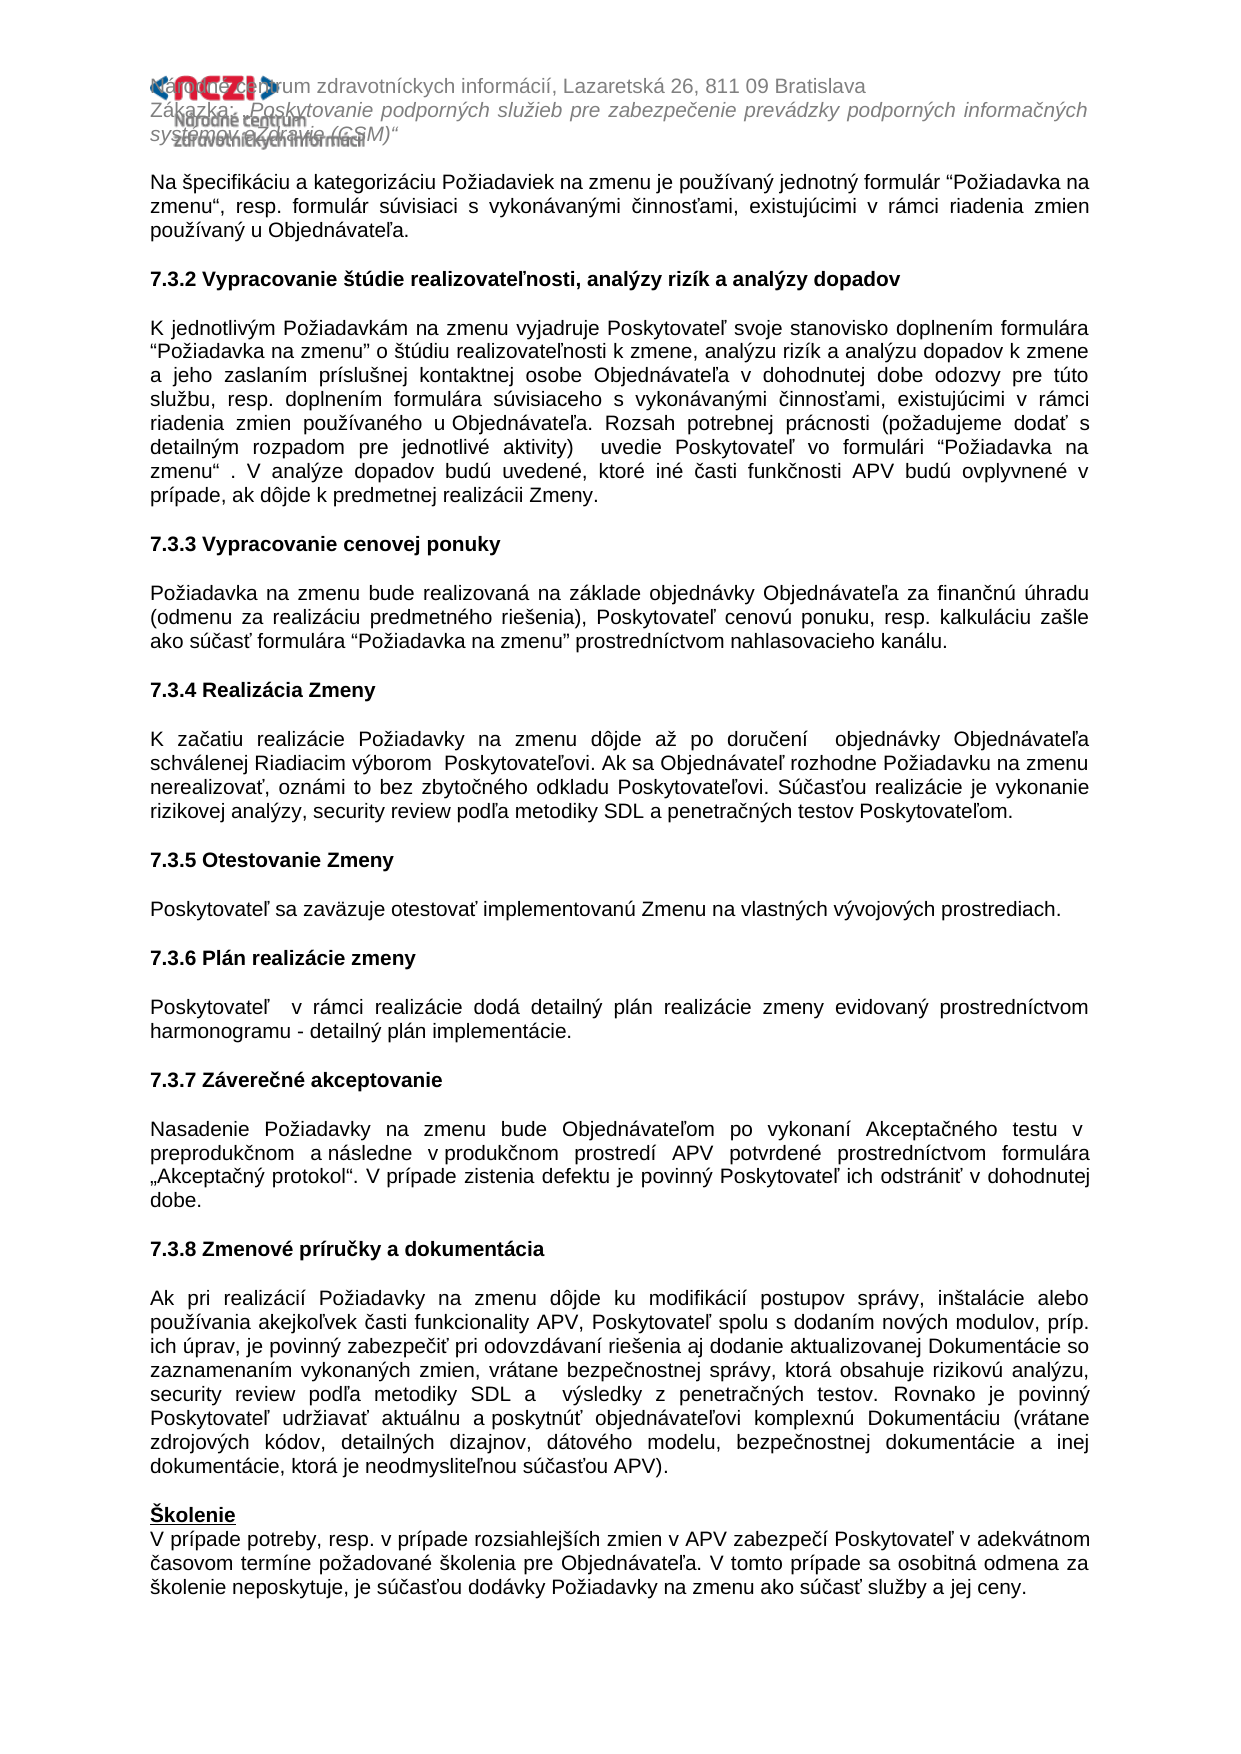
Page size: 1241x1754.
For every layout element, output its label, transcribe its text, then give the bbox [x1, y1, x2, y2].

text Požiadavka na zmenu bude realizovaná na základe objednávky Objednávateľa za finančnú úhradu (odmenu za realizáciu predmetného riešenia), Poskytovateľ cenovú ponuku, resp. kalkuláciu zašle ako súčasť formulára “Požiadavka na zmenu” prostredníctvom nahlasovacieho kanálu. [150, 581, 1090, 653]
text 7.3.5 Otestovanie Zmeny [150, 848, 1090, 872]
text Na špecifikáciu a kategorizáciu Požiadaviek na zmenu je používaný jednotný formulár “Požiadavka na zmenu“, resp. formulár súvisiaci s vykonávanými činnosťami, existujúcimi v rámci riadenia zmien používaný u Objednávateľa. [150, 169, 1090, 241]
text 7.3.3 Vypracovanie cenovej ponuky [150, 532, 1090, 556]
text K jednotlivým Požiadavkám na zmenu vyjadruje Poskytovateľ svoje stanovisko doplnením formulára “Požiadavka na zmenu” o štúdiu realizovateľnosti k zmene, analýzu rizík a analýzu dopadov k zmene a jeho zaslaním príslušnej kontaktnej osobe Objednávateľa v dohodnutej dobe odozvy pre túto službu, resp. doplnením formulára súvisiaceho s vykonávanými činnosťami, existujúcimi v rámci riadenia zmien používaného u Objednávateľa. Rozsah potrebnej prácnosti (požadujeme dodať s detailným rozpadom pre jednotlivé aktivity) uvedie Poskytovateľ vo formulári “Požiadavka na zmenu“ . V analýze dopadov budú uvedené, ktoré iné časti funkčnosti APV budú ovplyvnené v prípade, ak dôjde k predmetnej realizácii Zmeny. [150, 315, 1090, 507]
text Školenie [150, 1503, 1090, 1527]
text 7.3.8 Zmenové príručky a dokumentácia [150, 1237, 1090, 1261]
text Poskytovateľ v rámci realizácie dodá detailný plán realizácie zmeny evidovaný prostredníctvom harmonogramu - detailný plán implementácie. [150, 994, 1090, 1042]
text Ak pri realizácií Požiadavky na zmenu dôjde ku modifikácií postupov správy, inštalácie alebo používania akejkoľvek časti funkcionality APV, Poskytovateľ spolu s dodaním nových modulov, príp. ich úprav, je povinný zabezpečiť pri odovzdávaní riešenia aj dodanie aktualizovanej Dokumentácie so zaznamenaním vykonaných zmien, vrátane bezpečnostnej správy, ktorá obsahuje rizikovú analýzu, security review podľa metodiky SDL a výsledky z penetračných testov. Rovnako je povinný Poskytovateľ udržiavať aktuálnu a poskytnúť objednávateľovi komplexnú Dokumentáciu (vrátane zdrojových kódov, detailných dizajnov, dátového modelu, bezpečnostnej dokumentácie a inej dokumentácie, ktorá je neodmysliteľnou súčasťou APV). [150, 1286, 1090, 1478]
text 7.3.2 Vypracovanie štúdie realizovateľnosti, analýzy rizík a analýzy dopadov [150, 266, 1090, 290]
text Poskytovateľ sa zaväzuje otestovať implementovanú Zmenu na vlastných vývojových prostrediach. [150, 897, 1090, 921]
text 7.3.6 Plán realizácie zmeny [150, 946, 1090, 969]
text 7.3.7 Záverečné akceptovanie [150, 1067, 1090, 1091]
picture [150, 74, 366, 151]
text 7.3.4 Realizácia Zmeny [150, 678, 1090, 702]
text Nasadenie Požiadavky na zmenu bude Objednávateľom po vykonaní Akceptačného testu v preprodukčnom a následne v produkčnom prostredí APV potvrdené prostredníctvom formulára „Akceptačný protokol“. V prípade zistenia defektu je povinný Poskytovateľ ich odstrániť v dohodnutej dobe. [150, 1116, 1090, 1212]
text K začatiu realizácie Požiadavky na zmenu dôjde až po doručení objednávky Objednávateľa schválenej Riadiacim výborom Poskytovateľovi. Ak sa Objednávateľ rozhodne Požiadavku na zmenu nerealizovať, oznámi to bez zbytočného odkladu Poskytovateľovi. Súčasťou realizácie je vykonanie rizikovej analýzy, security review podľa metodiky SDL a penetračných testov Poskytovateľom. [150, 727, 1090, 823]
text V prípade potreby, resp. v prípade rozsiahlejších zmien v APV zabezpečí Poskytovateľ v adekvátnom časovom termíne požadované školenia pre Objednávateľa. V tomto prípade sa osobitná odmena za školenie neposkytuje, je súčasťou dodávky Požiadavky na zmenu ako súčasť služby a jej ceny. [150, 1527, 1090, 1599]
